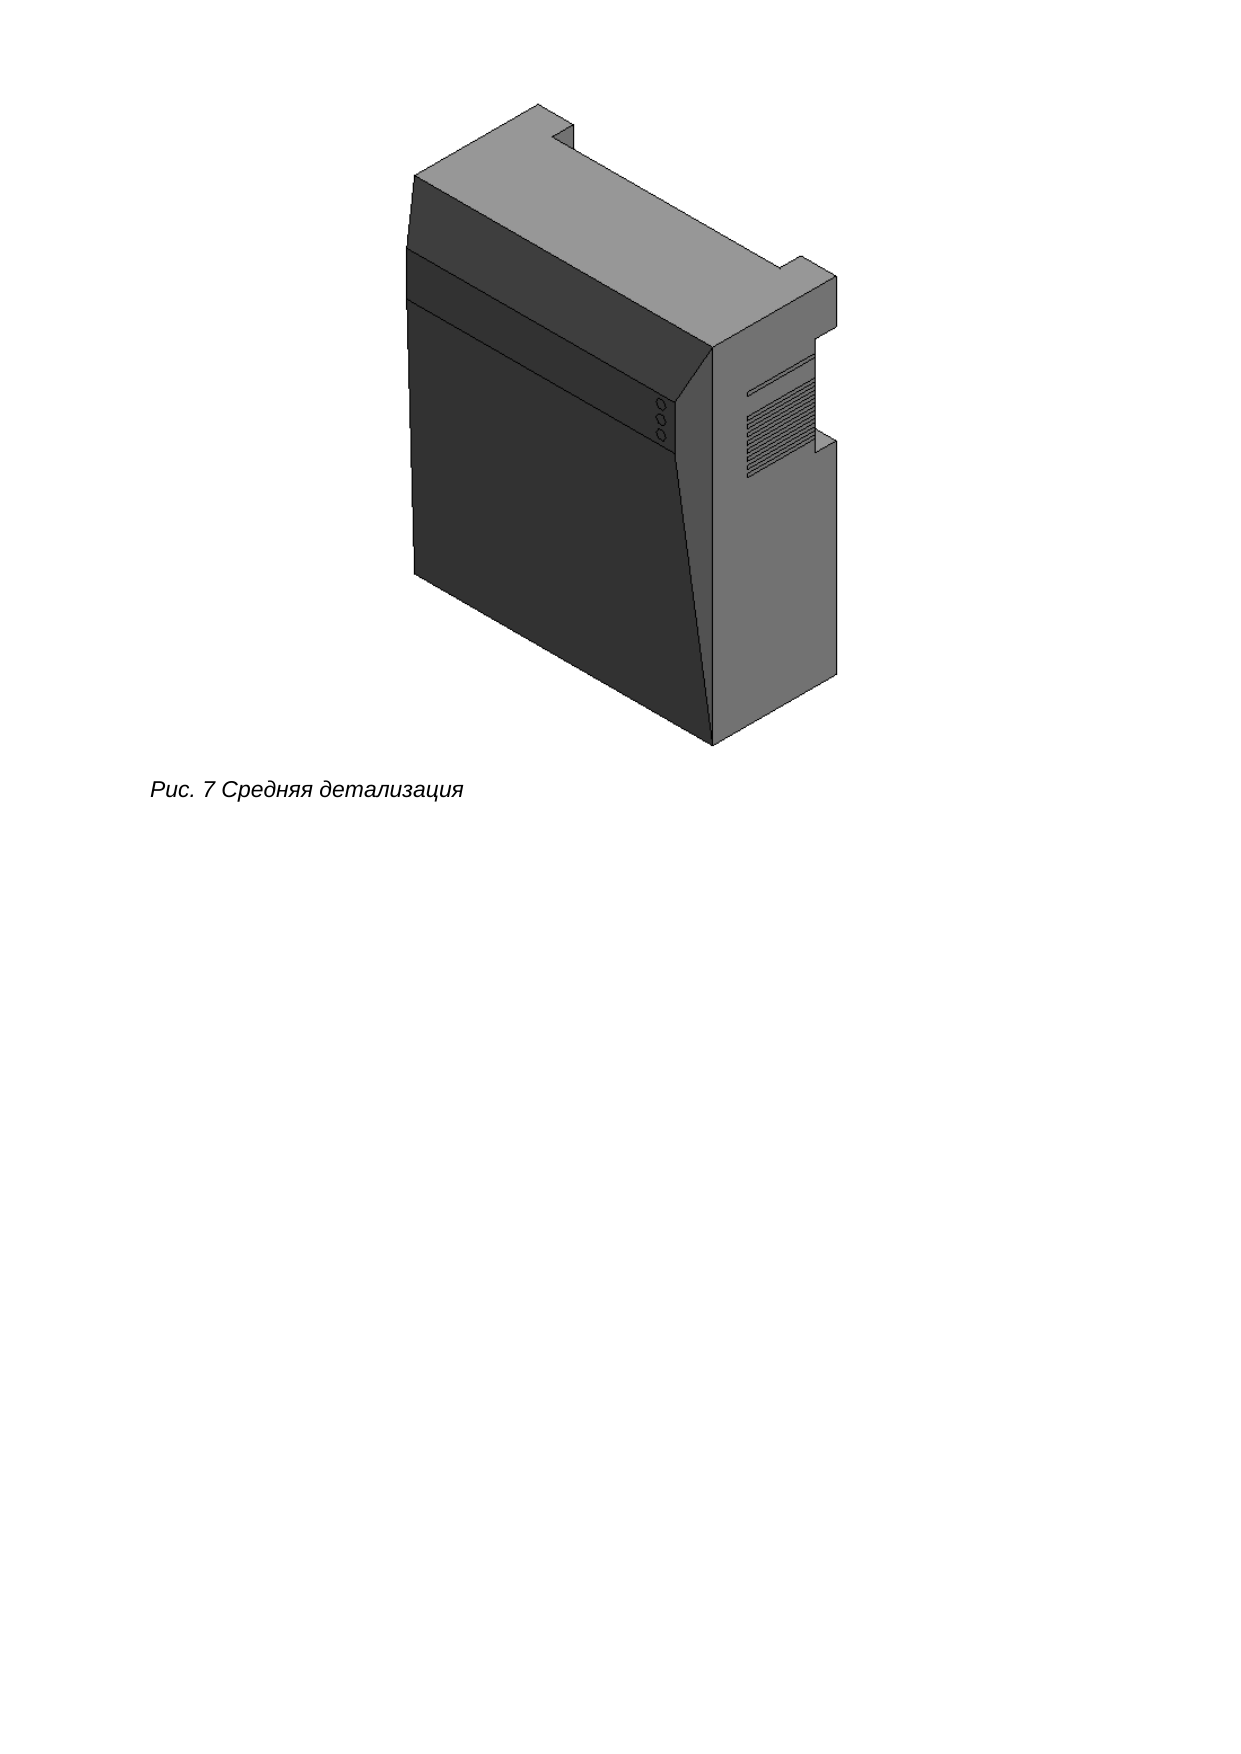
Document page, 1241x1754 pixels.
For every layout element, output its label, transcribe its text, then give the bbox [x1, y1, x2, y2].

text Рис. 7 Средняя детализация [150, 776, 1090, 802]
picture [397, 88, 844, 763]
